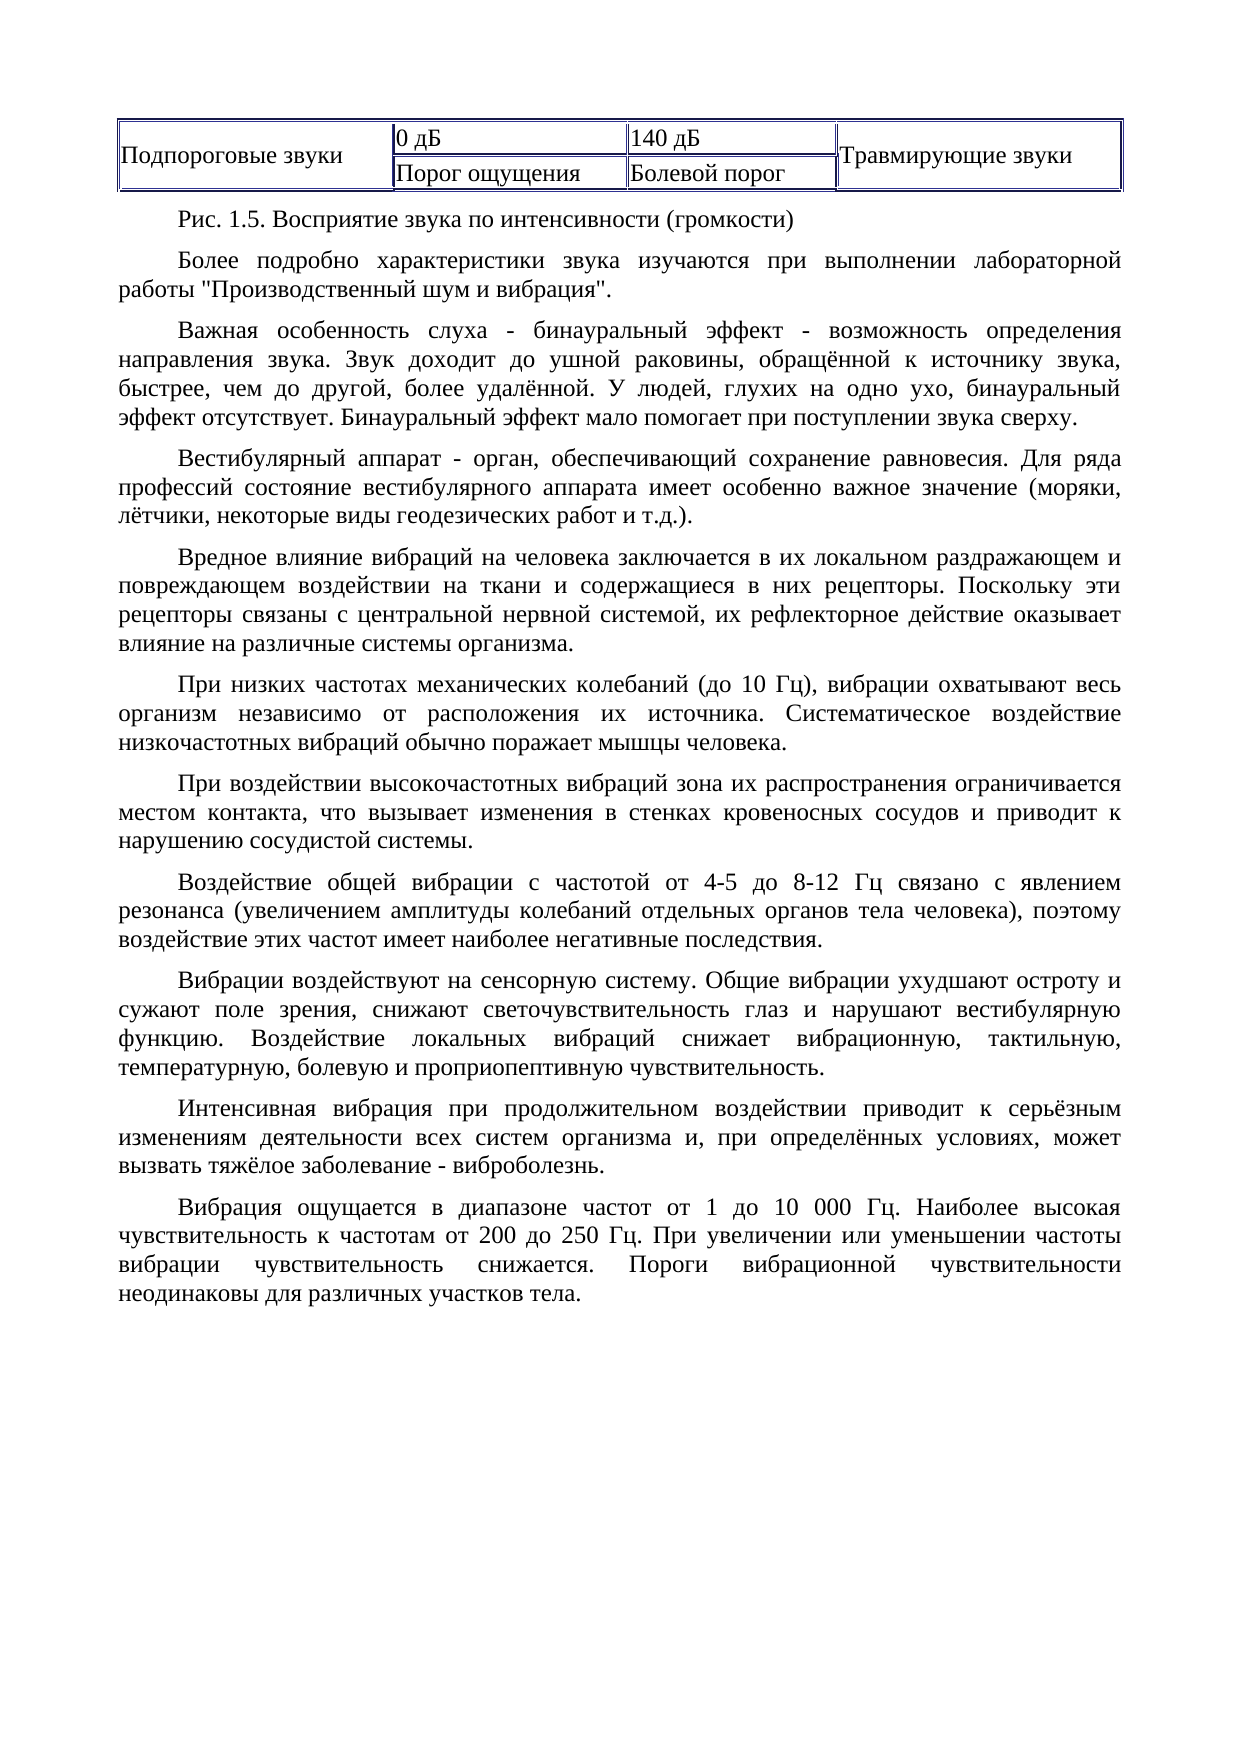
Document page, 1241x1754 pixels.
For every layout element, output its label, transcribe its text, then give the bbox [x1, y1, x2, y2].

text Вибрации воздействуют на сенсорную систему. Общие вибрации ухудшают остроту и сужают поле зрения, снижают светочувствительность глаз и нарушают вестибулярную функцию. Воздействие локальных вибраций снижает вибрационную, тактильную, температурную, болевую и проприопептивную чувствительность. [118, 965, 1122, 1080]
text При воздействии высокочастотных вибраций зона их распространения ограничивается местом контакта, что вызывает изменения в стенках кровеносных сосудов и приводит к нарушению сосудистой системы. [118, 768, 1122, 854]
text Рис. 1.5. Восприятие звука по интенсивности (громкости) [118, 204, 1122, 233]
text Интенсивная вибрация при продолжительном воздействии приводит к серьёзным изменениям деятельности всех систем организма и, при определённых условиях, может вызвать тяжёлое заболевание - виброболезнь. [118, 1093, 1122, 1179]
text Важная особенность слуха - бинауральный эффект - возможность определения направления звука. Звук доходит до ушной раковины, обращённой к источнику звука, быстрее, чем до другой, более удалённой. У людей, глухих на одно ухо, бинауральный эффект отсутствует. Бинауральный эффект мало помогает при поступлении звука сверху. [118, 315, 1122, 430]
text Вестибулярный аппарат - орган, обеспечивающий сохранение равновесия. Для ряда профессий состояние вестибулярного аппарата имеет особенно важное значение (моряки, лётчики, некоторые виды геодезических работ и т.д.). [118, 443, 1122, 529]
table_header 0 дБ [393, 122, 627, 153]
text Воздействие общей вибрации с частотой от 4-5 до 8-12 Гц связано с явлением резонанса (увеличением амплитуды колебаний отдельных органов тела человека), поэтому воздействие этих частот имеет наиболее негативные последствия. [118, 867, 1122, 953]
table_cell Болевой порог [628, 157, 837, 188]
table_cell Порог ощущения [393, 157, 627, 188]
table_header Подпороговые звуки [120, 122, 393, 188]
table_header Травмирующие звуки [837, 122, 1120, 188]
text Вредное влияние вибраций на человека заключается в их локальном раздражающем и повреждающем воздействии на ткани и содержащиеся в них рецепторы. Поскольку эти рецепторы связаны с центральной нервной системой, их рефлекторное действие оказывает влияние на различные системы организма. [118, 542, 1122, 657]
text При низких частотах механических колебаний (до 10 Гц), вибрации охватывают весь организм независимо от расположения их источника. Систематическое воздействие низкочастотных вибраций обычно поражает мышцы человека. [118, 669, 1122, 755]
table_header 140 дБ [628, 122, 837, 153]
text Более подробно характеристики звука изучаются при выполнении лабораторной работы "Производственный шум и вибрация". [118, 245, 1122, 303]
text Вибрация ощущается в диапазоне частот от 1 до 10 000 Гц. Наиболее высокая чувствительность к частотам от 200 до 250 Гц. При увеличении или уменьшении частоты вибрации чувствительность снижается. Пороги вибрационной чувствительности неодинаковы для различных участков тела. [118, 1192, 1122, 1307]
